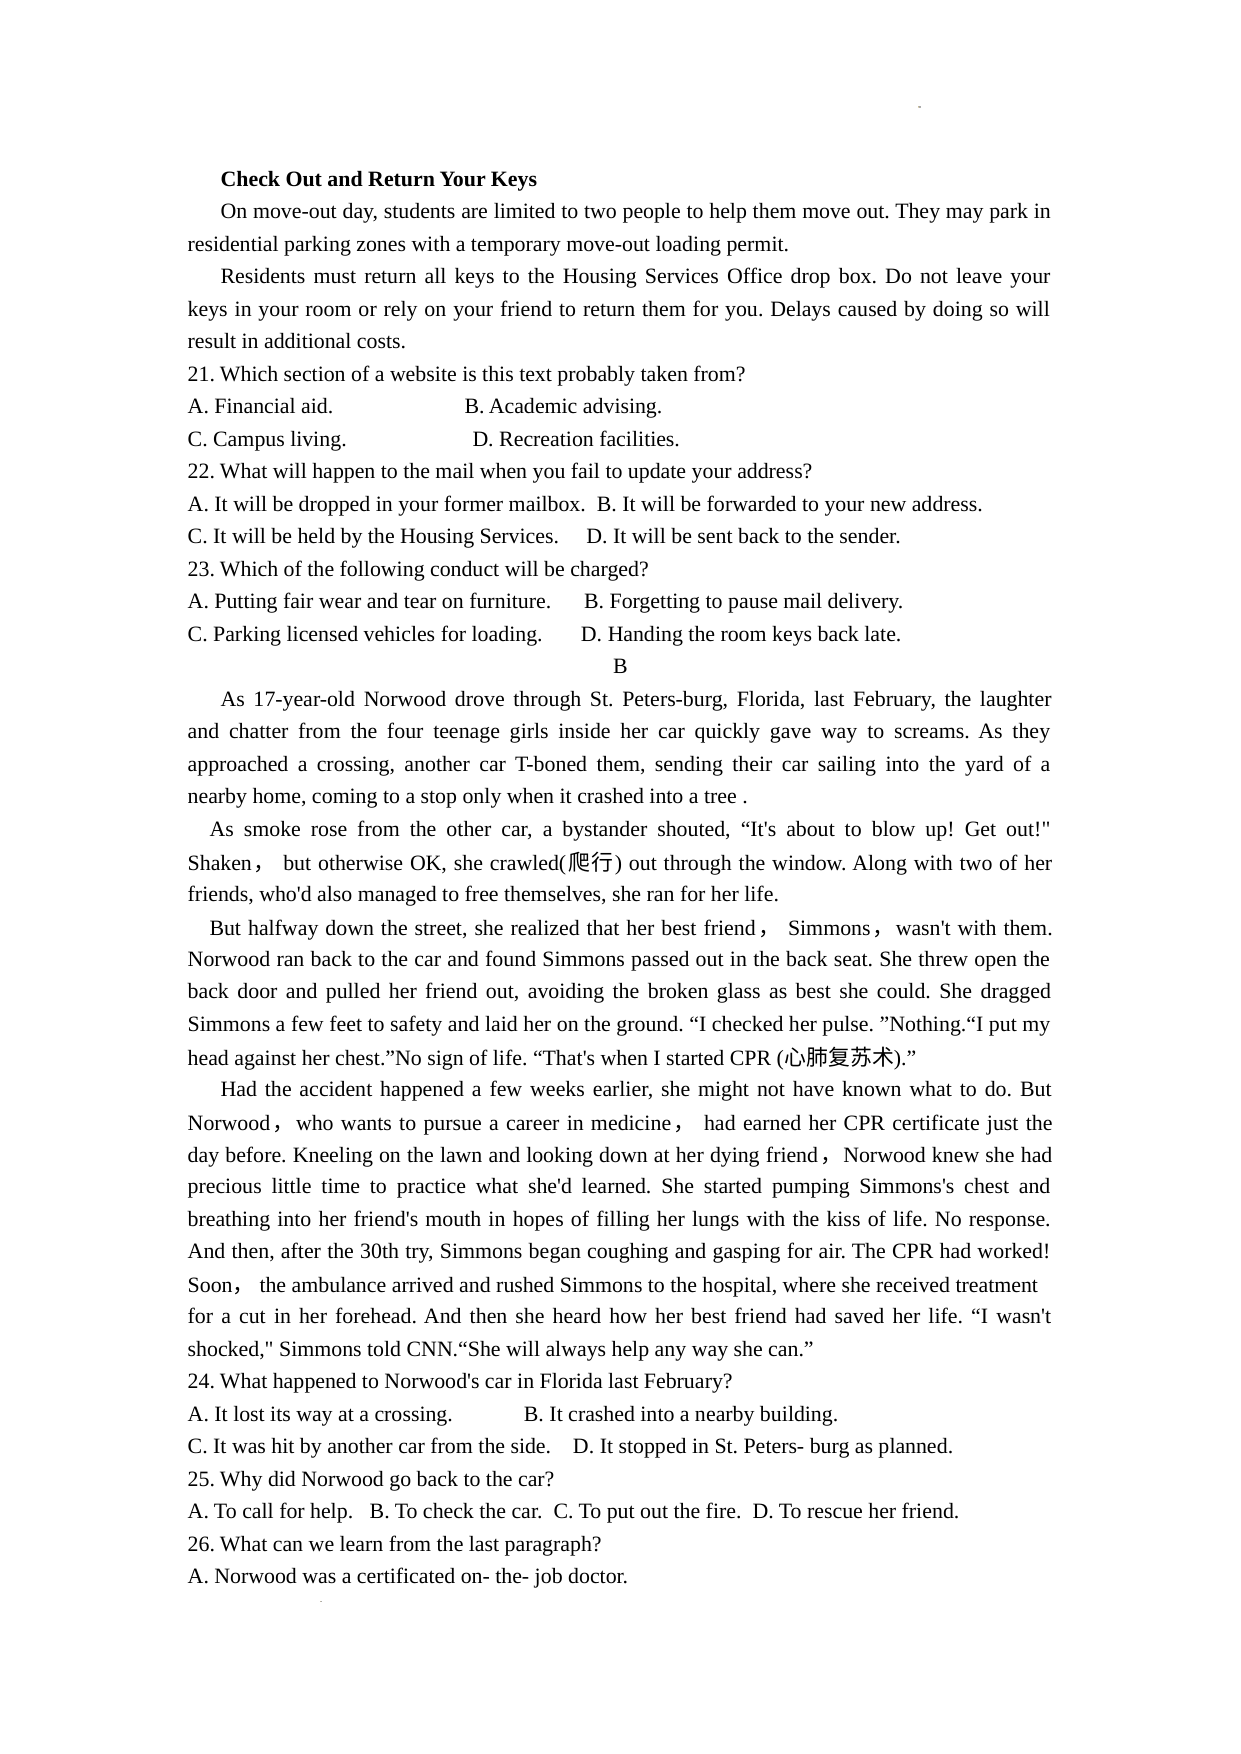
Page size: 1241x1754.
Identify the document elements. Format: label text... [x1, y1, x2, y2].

text A. To call for help. B. To check the car. C. To put out the fire. D. To rescue her friend. [187, 1494, 1053, 1527]
text C. It will be held by the Housing Services. D. It will be sent back to the sender. [187, 519, 1053, 552]
text A. Financial aid. B. Academic advising. [187, 389, 1053, 422]
text As 17-year-old Norwood drove through St. Peters-burg, Florida, last February, the laughter and chatter from the four teenage girls inside her car quickly gave way to screams. As they approached a crossing, another car T-boned them, sending their car sailing into the yard of a nearby home, coming to a stop only when it crashed into a tree . [187, 682, 1053, 812]
text Residents must return all keys to the Housing Services Office drop box. Do not leave your keys in your room or rely on your friend to return them for you. Delays caused by doing so will result in additional costs. [187, 259, 1053, 357]
text 24. What happened to Norwood's car in Florida last February? [187, 1364, 1053, 1397]
text C. Parking licensed vehicles for loading. D. Handing the room keys back late. [187, 617, 1053, 649]
text Had the accident happened a few weeks earlier, she might not have known what to do. But Norwood，who wants to pursue a career in medicine， had earned her CPR certificate just the day before. Kneeling on the lawn and looking down at her dying friend，Norwood knew she had precious little time to practice what she'd learned. She started pumping Simmons's chest and breathing into her friend's mouth in hopes of filling her lungs with the kiss of life. No response. And then, after the 30th try, Simmons began coughing and gasping for air. The CPR had worked! Soon， the ambulance arrived and rushed Simmons to the hospital, where she received treatment [187, 1072, 1053, 1299]
text A. It lost its way at a crossing. B. It crashed into a nearby building. [187, 1397, 1053, 1429]
text But halfway down the street, she realized that her best friend， Simmons，wasn't with them. Norwood ran back to the car and found Simmons passed out in the back seat. She threw open the back door and pulled her friend out, avoiding the broken glass as best she could. She dragged Simmons a few feet to safety and laid her on the ground. “I checked her pulse. ”Nothing.“I put my head against her chest.”No sign of life. “That's when I started CPR (心肺复苏术).” [187, 909, 1053, 1072]
text A. Norwood was a certificated on- the- job doctor. [187, 1559, 1053, 1592]
text As smoke rose from the other car, a bystander shouted, “It's about to blow up! Get out!" Shaken， but otherwise OK, she crawled(爬行) out through the window. Along with two of her friends, who'd also managed to free themselves, she ran for her life. [187, 812, 1053, 909]
text 22. What will happen to the mail when you fail to update your address? [187, 454, 1053, 487]
text Check Out and Return Your Keys [187, 162, 1053, 194]
text 25. Why did Norwood go back to the car? [187, 1462, 1053, 1494]
text A. Putting fair wear and tear on furniture. B. Forgetting to pause mail delivery. [187, 584, 1053, 617]
text 21. Which section of a website is this text probably taken from? [187, 357, 1053, 389]
text C. Campus living. D. Recreation facilities. [187, 422, 1053, 454]
text for a cut in her forehead. And then she heard how her best friend had saved her life. “I wasn't shocked," Simmons told CNN.“She will always help any way she can.” [187, 1299, 1053, 1364]
text 26. What can we learn from the last paragraph? [187, 1527, 1053, 1559]
text C. It was hit by another car from the side. D. It stopped in St. Peters- burg as planned. [187, 1429, 1053, 1462]
text On move-out day, students are limited to two people to help them move out. They may park in residential parking zones with a temporary move-out loading permit. [187, 194, 1053, 259]
text 23. Which of the following conduct will be charged? [187, 552, 1053, 584]
text B [187, 649, 1053, 682]
text A. It will be dropped in your former mailbox. B. It will be forwarded to your new address. [187, 487, 1053, 519]
